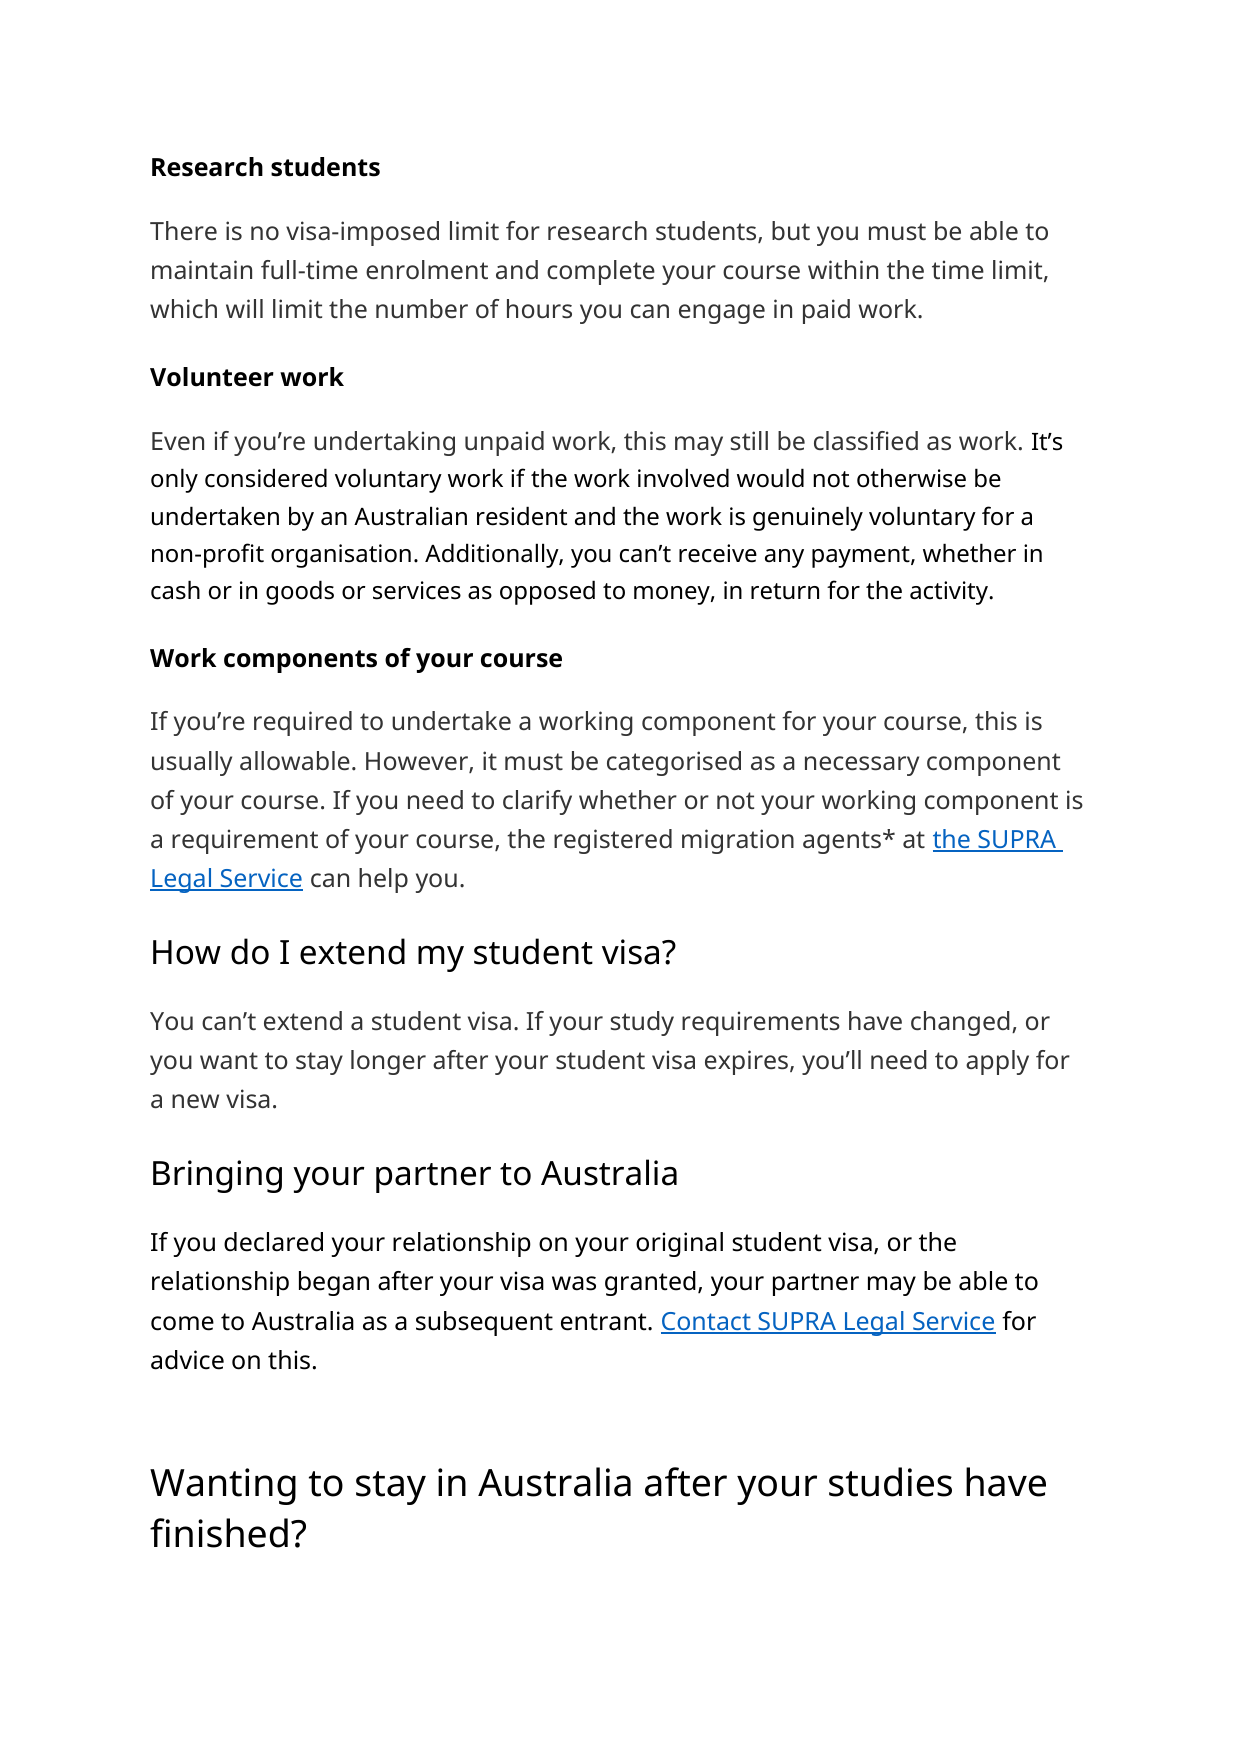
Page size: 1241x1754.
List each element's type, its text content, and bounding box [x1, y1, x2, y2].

subtitle Wanting to stay in Australia after your studies have finished? [150, 1456, 1090, 1558]
text If you’re required to undertake a working component for your course, this is usually allowable. However, it must be categorised as a necessary component of your course. If you need to clarify whether or not your working component is a requirement of your course, the registered migration agents* at the SUPRA Legal Service can help you. [150, 704, 1090, 895]
text There is no visa-imposed limit for research students, but you must be able to maintain full-time enrolment and complete your course within the time limit, which will limit the number of hours you can engage in paid work. [150, 213, 1090, 326]
subtitle Research students [150, 150, 1090, 184]
subtitle How do I extend my student visa? [150, 929, 1090, 974]
subtitle Work components of your course [150, 641, 1090, 675]
text You can’t extend a student visa. If your study requirements have changed, or you want to stay longer after your student visa expires, you’ll need to apply for a new visa. [150, 1003, 1090, 1116]
text Even if you’re undertaking unpaid work, this may still be classified as work. It’s only considered voluntary work if the work involved would not otherwise be undertaken by an Australian resident and the work is genuinely voluntary for a non-profit organisation. Additionally, you can’t receive any payment, whether in cash or in goods or services as opposed to money, in return for the activity. [150, 423, 1090, 607]
subtitle Volunteer work [150, 360, 1090, 394]
text If you declared your relationship on your original student visa, or the relationship began after your visa was granted, your partner may be able to come to Australia as a subsequent entrant. Contact SUPRA Legal Service for advice on this. [150, 1225, 1090, 1376]
subtitle Bringing your partner to Australia [150, 1150, 1090, 1196]
